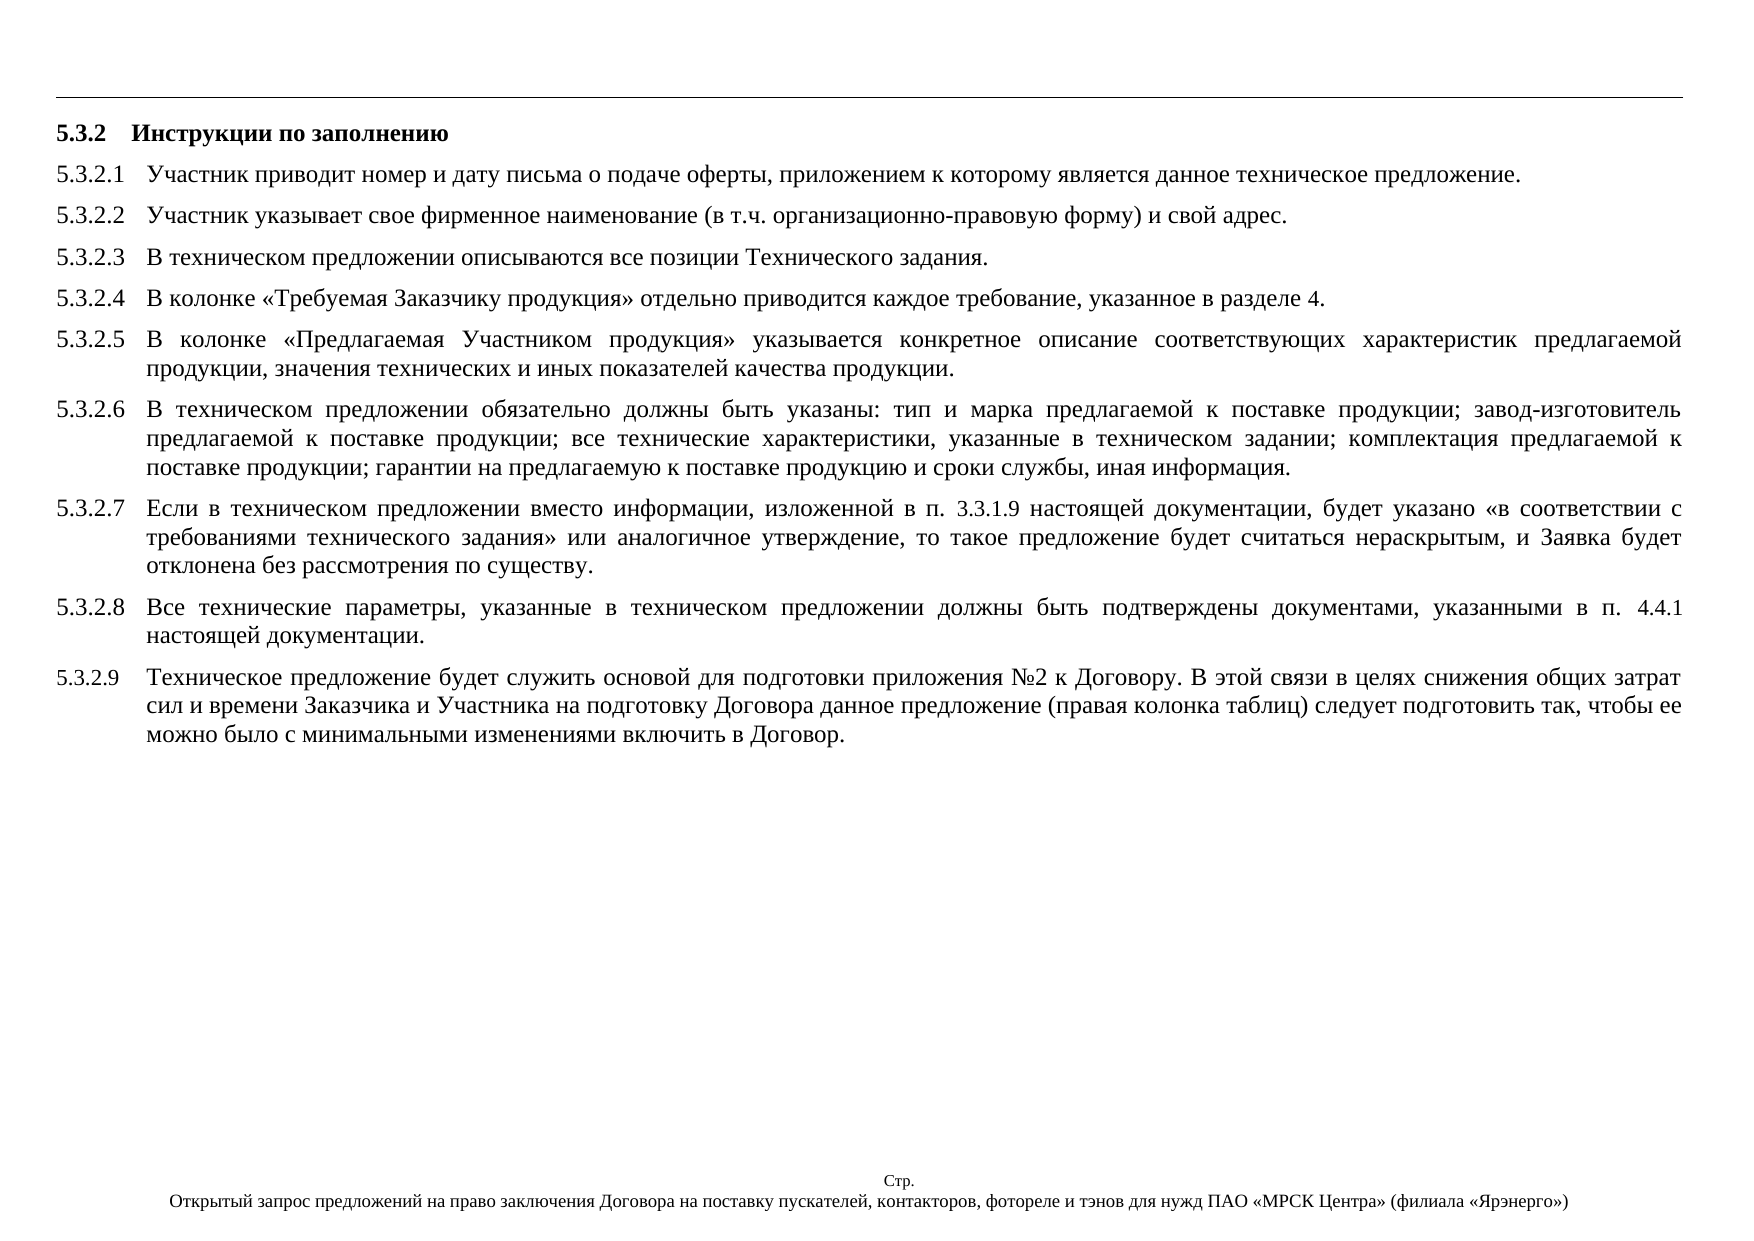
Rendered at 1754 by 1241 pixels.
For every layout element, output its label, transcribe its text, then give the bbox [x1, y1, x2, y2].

subtitle Инструкции по заполнению [56, 118, 1683, 147]
list В техническом предложении описываются все позиции Технического задания. [56, 242, 1683, 271]
list Техническое предложение будет служить основой для подготовки приложения №2 к Договору. В этой связи в целях снижения общих затрат сил и времени Заказчика и Участника на подготовку Договора данное предложение (правая колонка таблиц) следует подготовить так, чтобы ее можно было с минимальными изменениями включить в Договор. [56, 662, 1683, 748]
list Участник приводит номер и дату письма о подаче оферты, приложением к которому является данное техническое предложение. [56, 159, 1683, 188]
list В колонке «Предлагаемая Участником продукция» указывается конкретное описание соответствующих характеристик предлагаемой продукции, значения технических и иных показателей качества продукции. [56, 324, 1683, 382]
list Если в техническом предложении вместо информации, изложенной в п. 3.3.1.9 настоящей документации, будет указано «в соответствии с требованиями технического задания» или аналогичное утверждение, то такое предложение будет считаться нераскрытым, и Заявка будет отклонена без рассмотрения по существу. [56, 493, 1683, 579]
list В колонке «Требуемая Заказчику продукция» отдельно приводится каждое требование, указанное в разделе 4. [56, 283, 1683, 312]
list В техническом предложении обязательно должны быть указаны: тип и марка предлагаемой к поставке продукции; завод-изготовитель предлагаемой к поставке продукции; все технические характеристики, указанные в техническом задании; комплектация предлагаемой к поставке продукции; гарантии на предлагаемую к поставке продукцию и сроки службы, иная информация. [56, 394, 1683, 481]
list Все технические параметры, указанные в техническом предложении должны быть подтверждены документами, указанными в п. 4.4.1 настоящей документации. [56, 592, 1683, 649]
list Участник указывает свое фирменное наименование (в т.ч. организационно-правовую форму) и свой адрес. [56, 201, 1683, 229]
